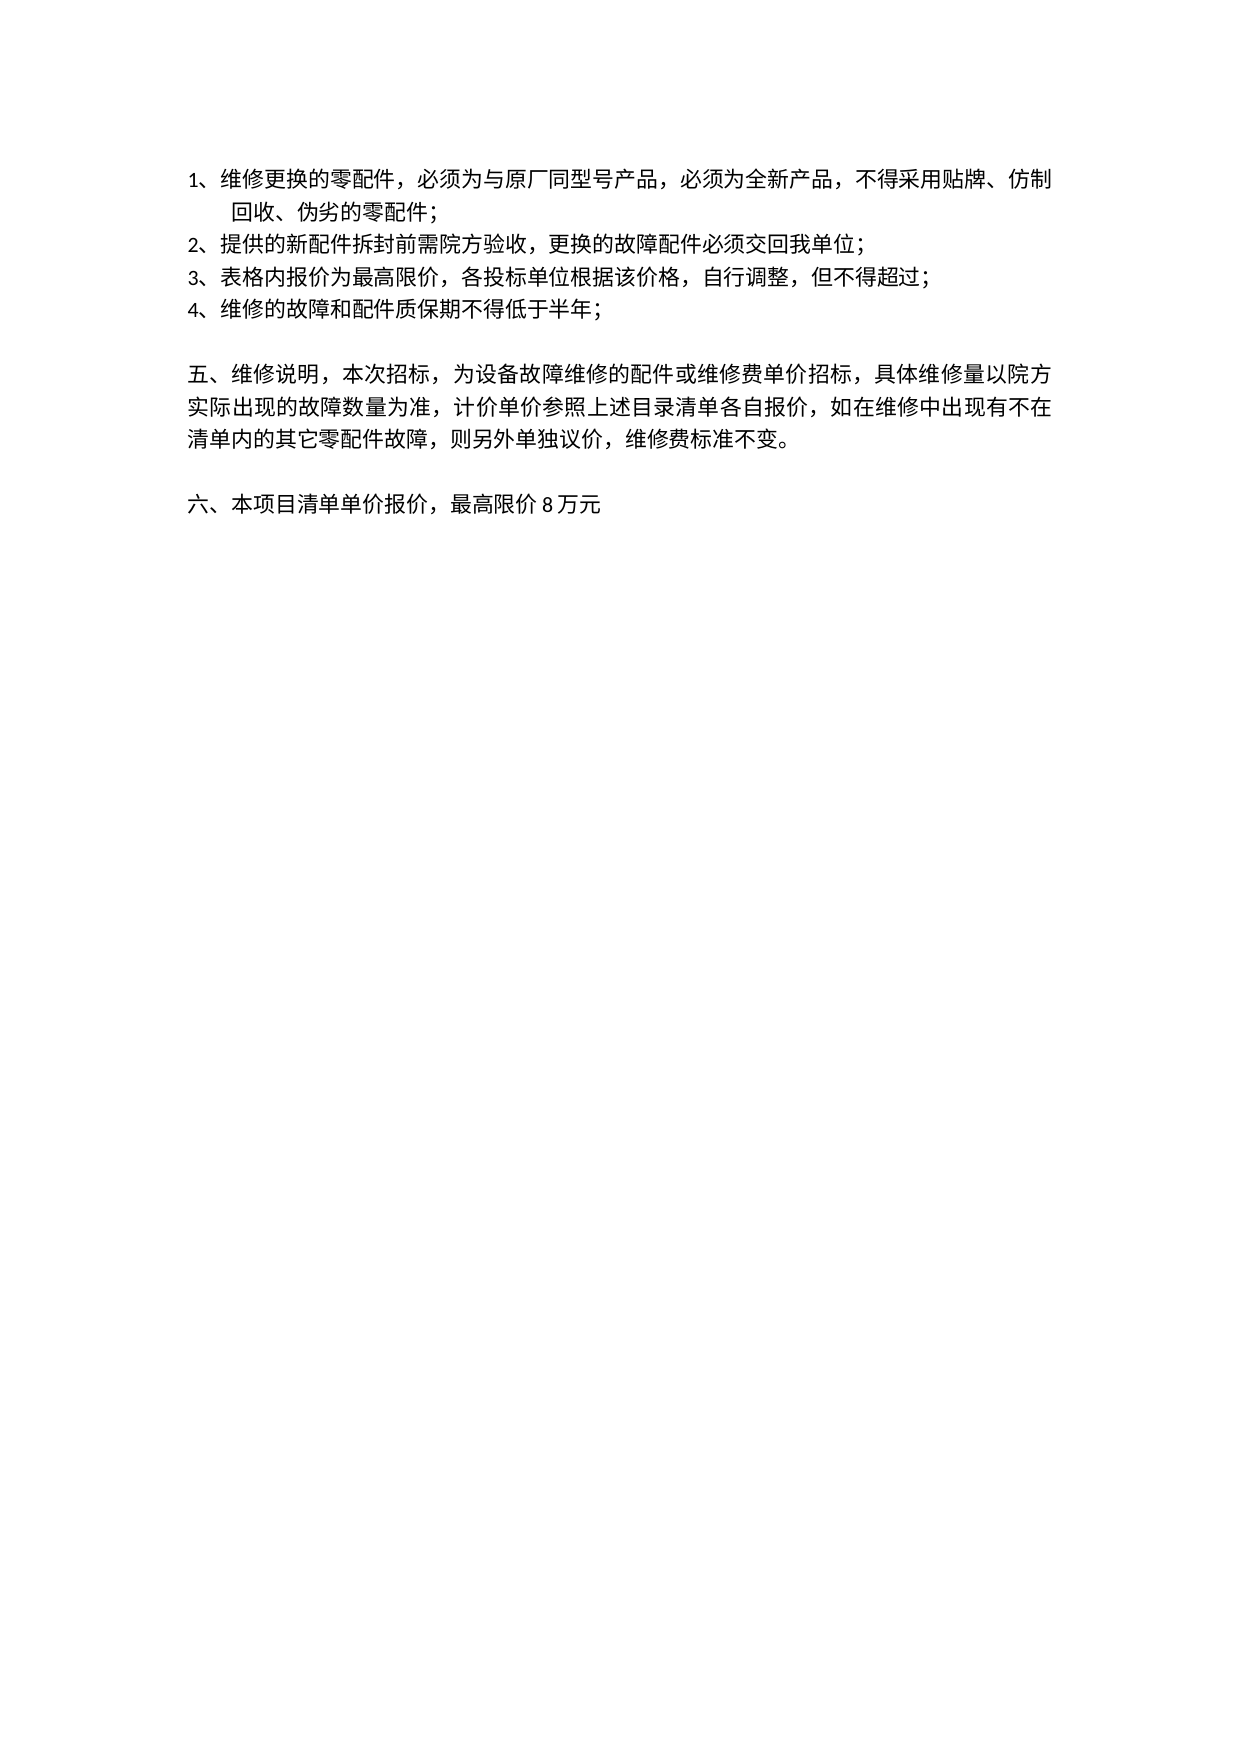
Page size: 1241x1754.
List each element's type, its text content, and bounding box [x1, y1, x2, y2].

text 回收、伪劣的零配件； [187, 194, 1053, 227]
list 维修说明，本次招标，为设备故障维修的配件或维修费单价招标，具体维修量以院方实际出现的故障数量为准，计价单价参照上述目录清单各自报价，如在维修中出现有不在清单内的其它零配件故障，则另外单独议价，维修费标准不变。 [187, 357, 1053, 454]
list 维修的故障和配件质保期不得低于半年； [187, 292, 1053, 324]
list 维修更换的零配件，必须为与原厂同型号产品，必须为全新产品，不得采用贴牌、仿制 [187, 162, 1053, 194]
list 表格内报价为最高限价，各投标单位根据该价格，自行调整，但不得超过； [187, 259, 1053, 292]
list 提供的新配件拆封前需院方验收，更换的故障配件必须交回我单位； [187, 227, 1053, 259]
list 本项目清单单价报价，最高限价8万元 [187, 487, 1053, 519]
